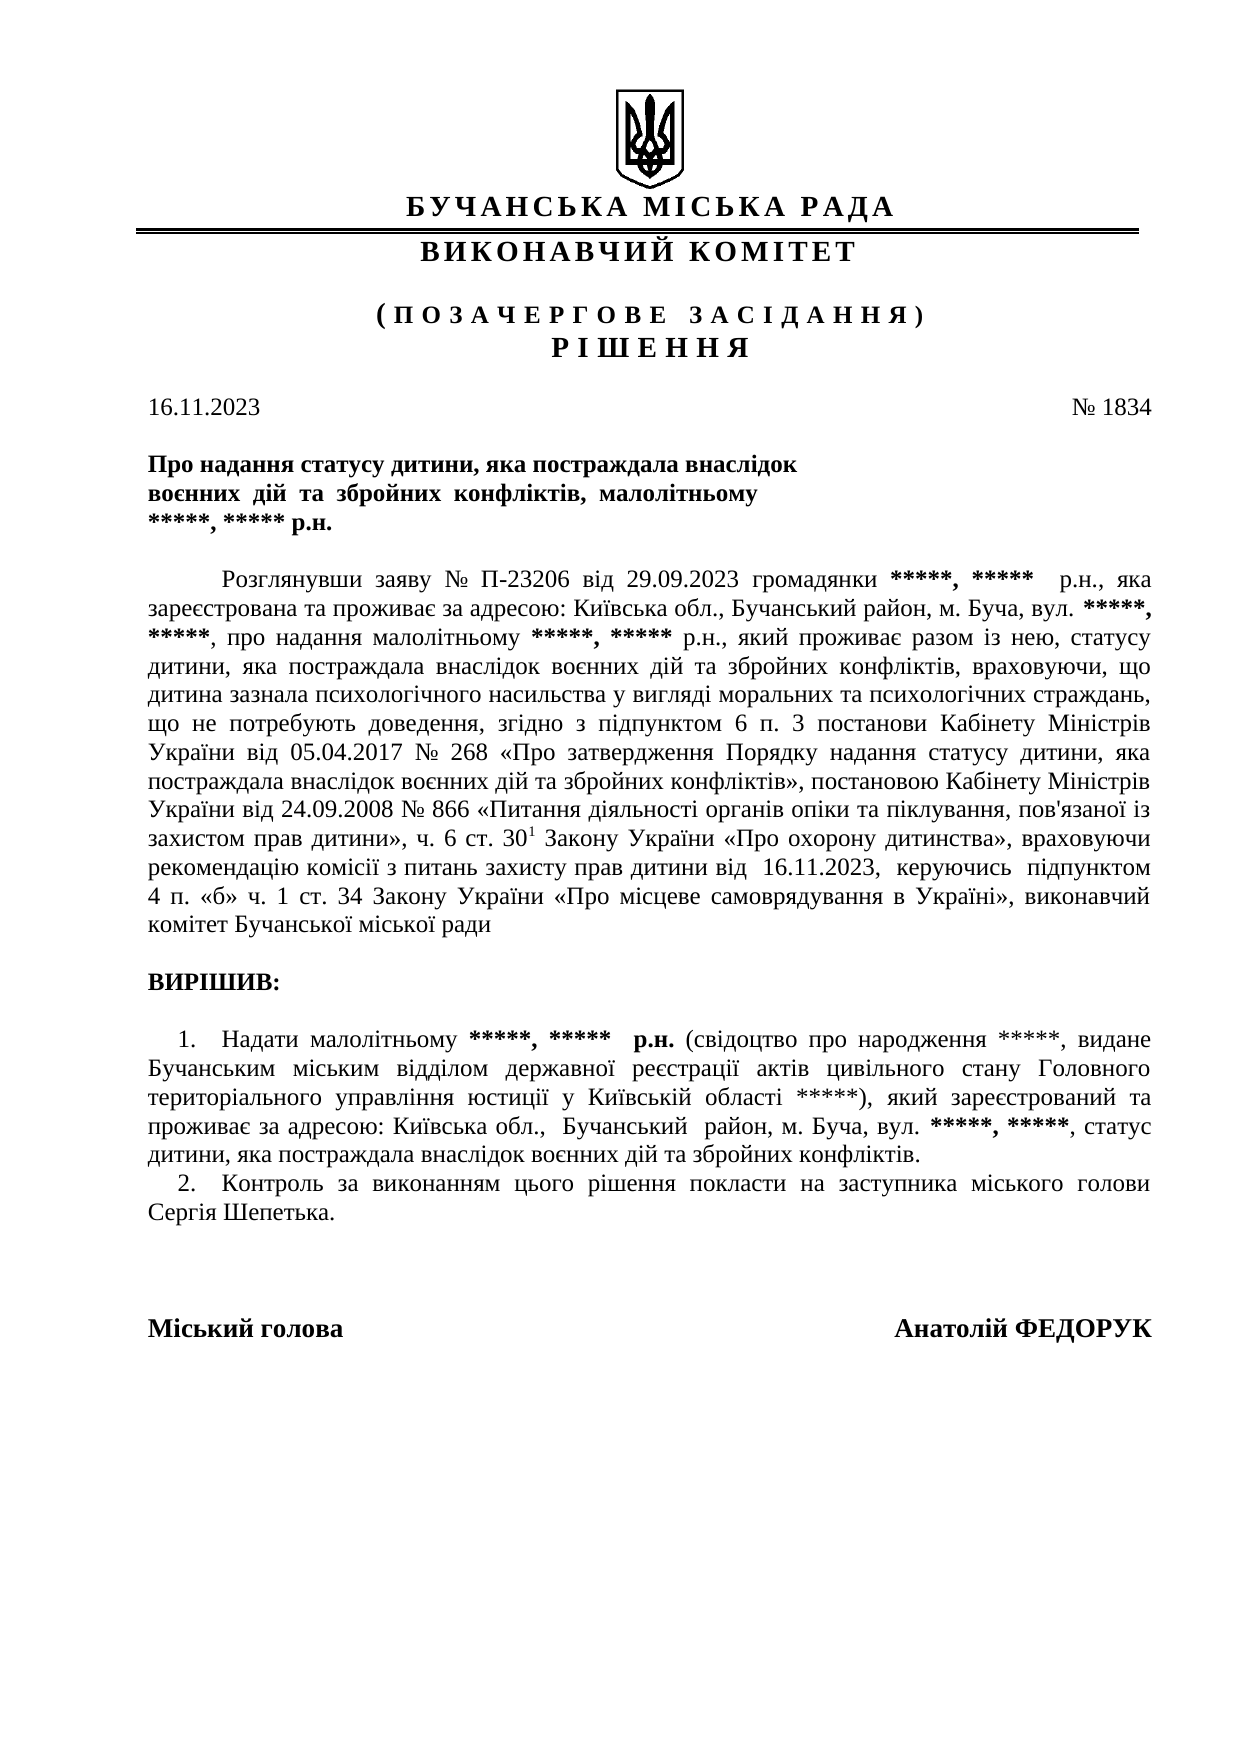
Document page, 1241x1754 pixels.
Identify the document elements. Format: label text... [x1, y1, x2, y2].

table_header Анатолій ФЕДОРУК [650, 1312, 1163, 1343]
text РІШЕННЯ [148, 330, 1152, 363]
text Розглянувши заяву № П-23206 від 29.09.2023 громадянки *****, ***** р.н., яка зареєстрована та проживає за адресою: Київська обл., Бучанський район, м. Буча, вул. *****, *****, про надання малолітньому *****, ***** р.н., який проживає разом із нею, статусу дитини, яка постраждала внаслідок воєнних дій та збройних конфліктів, враховуючи, що дитина зазнала психологічного насильства у вигляді моральних та психологічних страждань, що не потребують доведення, згідно з підпунктом 6 п. 3 постанови Кабінету Міністрів України від 05.04.2017 № 268 «Про затвердження Порядку надання статусу дитини, яка постраждала внаслідок воєнних дій та збройних конфліктів», постановою Кабінету Міністрів України від 24.09.2008 № 866 «Питання діяльності органів опіки та піклування, пов'язаної із захистом прав дитини», ч. 6 ст. 301 Закону України «Про охорону дитинства», враховуючи рекомендацію комісії з питань захисту прав дитини від 16.11.2023, керуючись підпунктом 4 п. «б» ч. 1 ст. 34 Закону України «Про місцеве самоврядування в Україні», виконавчий комітет Бучанської міської ради [148, 564, 1152, 938]
table_header № 1834 [650, 392, 1163, 421]
text (ПОЗАЧЕРГОВЕ ЗАСІДАННЯ) [148, 296, 1152, 330]
table_header 16.11.2023 [136, 392, 649, 421]
list Контроль за виконанням цього рішення покласти на заступника міського голови Сергія Шепетька. [148, 1168, 1152, 1226]
text *****, ***** р.н. [148, 507, 812, 536]
table_header ВИКОНАВЧИЙ КОМІТЕТ [136, 234, 1139, 296]
text БУЧАНСЬКА МІСЬКА РАДА [148, 189, 1152, 223]
picture [614, 88, 685, 189]
list Надати малолітньому *****, ***** р.н. (свідоцтво про народження *****, видане Бучанським міським відділом державної реєстрації актів цивільного стану Головного територіального управління юстиції у Київській області *****), який зареєстрований та проживає за адресою: Київська обл., Бучанський район, м. Буча, вул. *****, *****, статус дитини, яка постраждала внаслідок воєнних дій та збройних конфліктів. [148, 1024, 1152, 1168]
text Про надання статусу дитини, яка постраждала внаслідок воєнних дій та збройних конфліктів, малолітньому [148, 449, 812, 507]
table_header Міський голова [136, 1312, 649, 1343]
text ВИРІШИВ: [148, 967, 1152, 996]
